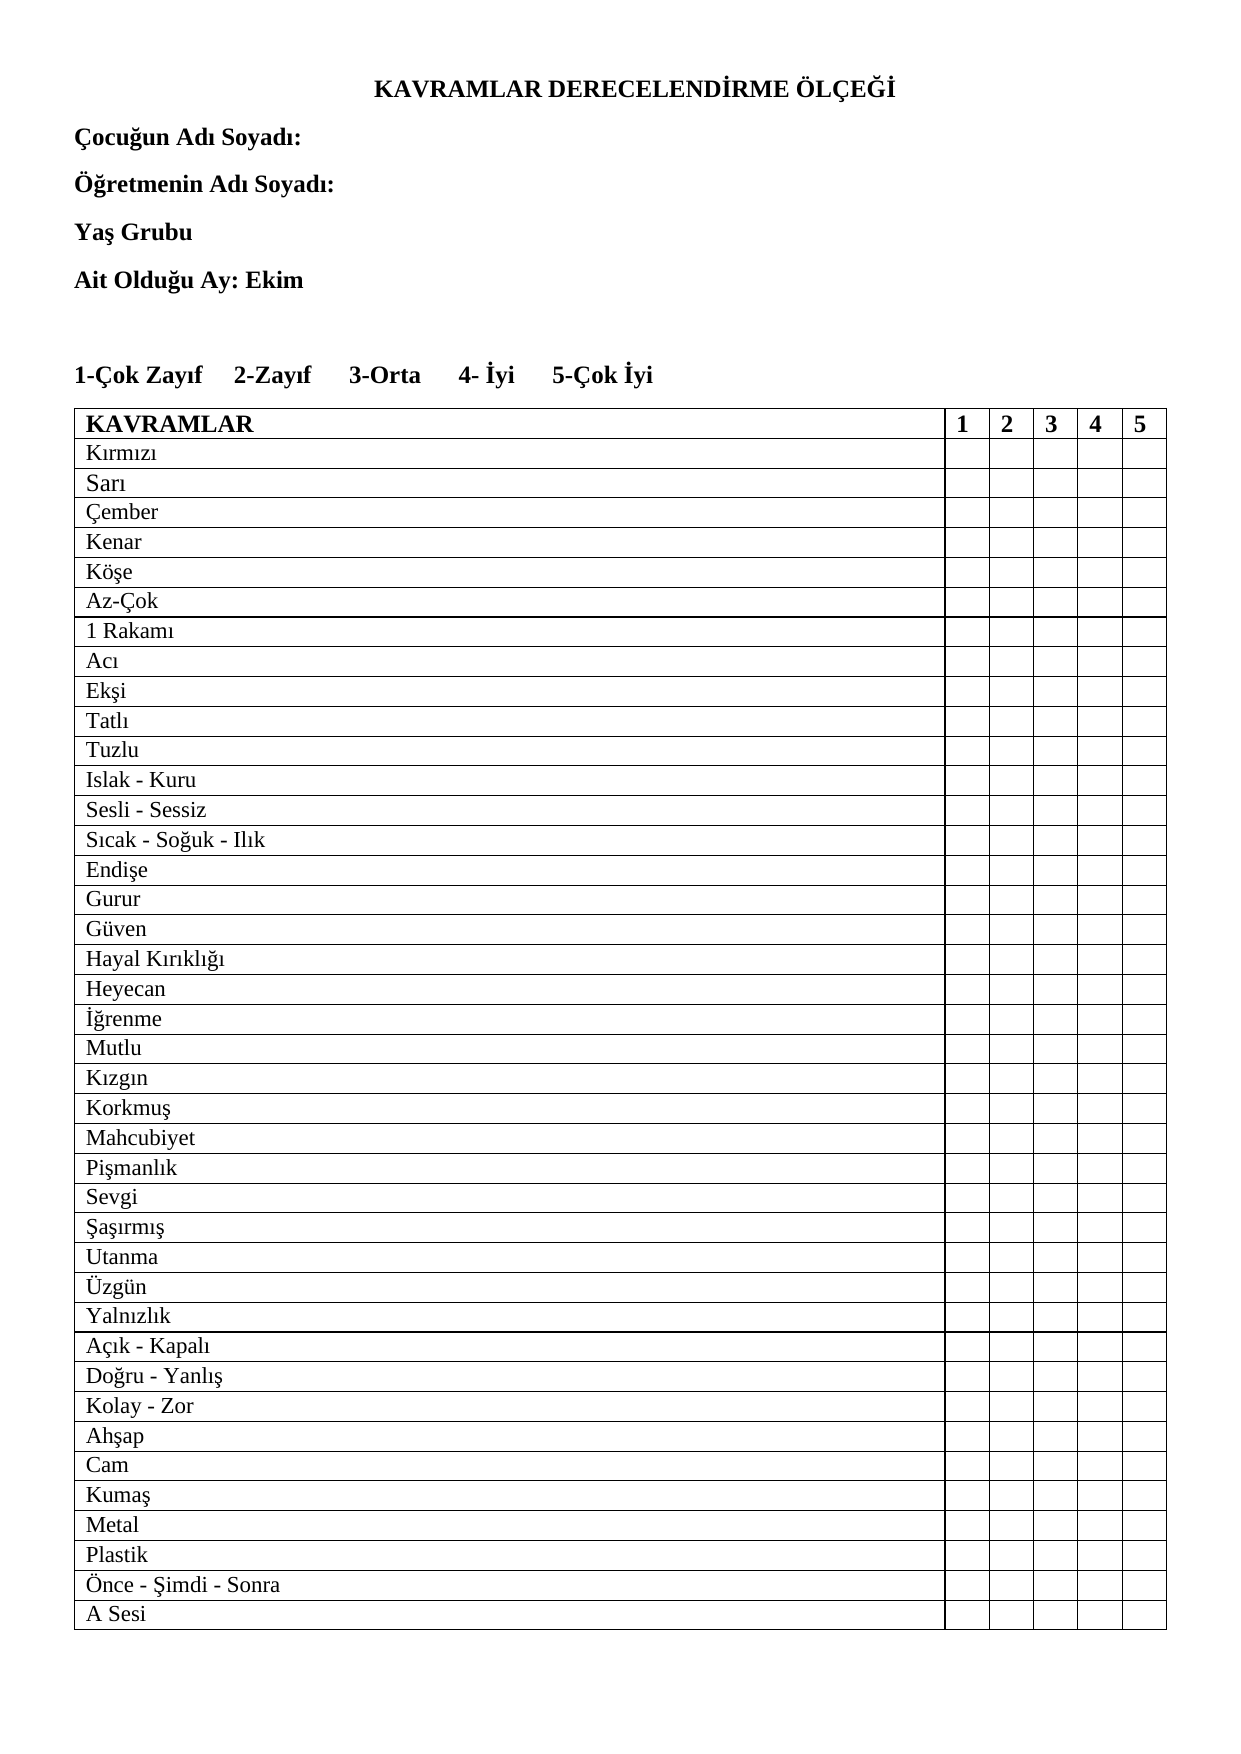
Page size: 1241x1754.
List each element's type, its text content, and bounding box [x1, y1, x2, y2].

table_cell [1078, 439, 1122, 467]
table_cell Mahcubiyet [75, 1124, 944, 1153]
table_cell [1123, 588, 1166, 616]
table_cell [1123, 1184, 1166, 1212]
table_cell [1034, 1184, 1077, 1212]
table_cell [990, 975, 1033, 1004]
table_cell [946, 707, 989, 736]
table_cell [990, 1541, 1033, 1570]
table_cell Sesli - Sessiz [75, 796, 944, 825]
table_cell [990, 1362, 1033, 1391]
table_cell [1123, 1005, 1166, 1033]
table_cell [1078, 588, 1122, 616]
table_cell [946, 737, 989, 765]
table_cell [1034, 528, 1077, 557]
table_cell [1034, 469, 1077, 497]
table_cell Kolay - Zor [75, 1392, 944, 1421]
table_cell [1123, 618, 1166, 646]
table_cell [1078, 498, 1122, 527]
table_cell [1034, 439, 1077, 467]
table_cell [1034, 1273, 1077, 1302]
table_cell [990, 886, 1033, 914]
table_cell [990, 528, 1033, 557]
table_cell [1123, 945, 1166, 974]
table_cell Doğru - Yanlış [75, 1362, 944, 1391]
table_cell [990, 1422, 1033, 1451]
table_cell [1123, 558, 1166, 587]
table_cell [1123, 766, 1166, 795]
table_cell Metal [75, 1511, 944, 1540]
table_cell Pişmanlık [75, 1154, 944, 1182]
table_cell [1123, 1452, 1166, 1480]
table_cell Şaşırmış [75, 1213, 944, 1242]
table_cell [1034, 975, 1077, 1004]
table_cell [1078, 1184, 1122, 1212]
table_cell [1034, 1541, 1077, 1570]
table_cell [1034, 1035, 1077, 1063]
table_cell [1034, 1333, 1077, 1361]
table_cell Utanma [75, 1243, 944, 1272]
table_cell [1034, 1392, 1077, 1421]
table_cell [990, 1154, 1033, 1182]
table_cell [990, 1571, 1033, 1599]
table_cell [946, 469, 989, 497]
table_cell [1078, 1422, 1122, 1451]
table_cell [1078, 886, 1122, 914]
table_cell 1 Rakamı [75, 618, 944, 646]
table_cell [990, 1481, 1033, 1510]
table_cell [1123, 1064, 1166, 1093]
table_cell [1078, 618, 1122, 646]
table_cell [990, 915, 1033, 944]
table_cell Tatlı [75, 707, 944, 736]
table_cell [1034, 737, 1077, 765]
table_cell [1078, 1481, 1122, 1510]
table_cell [1078, 1273, 1122, 1302]
table_cell [990, 1452, 1033, 1480]
table_cell [1034, 1422, 1077, 1451]
table_cell [1123, 1481, 1166, 1510]
table_cell [1034, 856, 1077, 884]
table_cell [1123, 856, 1166, 884]
table_cell [946, 1392, 989, 1421]
table_cell [1123, 1571, 1166, 1599]
table_cell [1123, 1303, 1166, 1331]
table_cell Kenar [75, 528, 944, 557]
table_cell [990, 498, 1033, 527]
table_cell [1123, 1035, 1166, 1063]
table_cell [946, 1184, 989, 1212]
table_cell [990, 737, 1033, 765]
table_cell [946, 439, 989, 467]
table_cell Sarı [75, 469, 944, 497]
table_cell [990, 439, 1033, 467]
table_cell [1123, 528, 1166, 557]
table_cell Açık - Kapalı [75, 1333, 944, 1361]
table_cell [1078, 1571, 1122, 1599]
table_cell [1034, 915, 1077, 944]
table_cell [1034, 558, 1077, 587]
table_cell Üzgün [75, 1273, 944, 1302]
table_cell [1078, 1154, 1122, 1182]
table_cell [990, 1184, 1033, 1212]
table_cell Cam [75, 1452, 944, 1480]
table_cell [990, 1273, 1033, 1302]
table_cell Sevgi [75, 1184, 944, 1212]
table_cell [1123, 886, 1166, 914]
table_cell [1123, 1273, 1166, 1302]
table_cell Kumaş [75, 1481, 944, 1510]
table_cell [1078, 558, 1122, 587]
table_cell [1034, 588, 1077, 616]
table_cell [946, 1035, 989, 1063]
table_cell [1078, 766, 1122, 795]
table_cell [946, 915, 989, 944]
table_cell [1078, 1362, 1122, 1391]
table_cell [1078, 826, 1122, 855]
table_cell [946, 886, 989, 914]
table_cell [990, 1303, 1033, 1331]
table_cell [1034, 945, 1077, 974]
table_cell [946, 1094, 989, 1123]
table_cell [1078, 647, 1122, 676]
table_cell [990, 677, 1033, 706]
table_cell [1078, 945, 1122, 974]
table_cell [1078, 1213, 1122, 1242]
table_cell [1034, 826, 1077, 855]
table_cell Önce - Şimdi - Sonra [75, 1571, 944, 1599]
table_cell [946, 1601, 989, 1629]
table_cell [1034, 886, 1077, 914]
table_cell [946, 856, 989, 884]
table_cell [1034, 1601, 1077, 1629]
text Yaş Grubu [74, 217, 1196, 246]
text KAVRAMLAR DERECELENDİRME ÖLÇEĞİ [74, 74, 1196, 103]
table_cell Kırmızı [75, 439, 944, 467]
table_cell Endişe [75, 856, 944, 884]
table_cell [1123, 647, 1166, 676]
table_cell [1123, 1154, 1166, 1182]
table_cell [1123, 1124, 1166, 1153]
table_cell [1034, 677, 1077, 706]
table_cell [1123, 439, 1166, 467]
table_cell [1034, 1571, 1077, 1599]
table_cell [990, 796, 1033, 825]
table_cell [1123, 1213, 1166, 1242]
table_cell [1123, 1333, 1166, 1361]
table_cell [990, 1511, 1033, 1540]
table_cell [946, 1511, 989, 1540]
table_cell [1034, 647, 1077, 676]
text Ait Olduğu Ay: Ekim [74, 265, 1196, 293]
table_cell [1078, 1035, 1122, 1063]
table_cell [1123, 677, 1166, 706]
table_cell [990, 647, 1033, 676]
table_cell [1034, 1243, 1077, 1272]
table_header 3 [1034, 409, 1077, 438]
table_cell [1078, 707, 1122, 736]
table_cell [1123, 796, 1166, 825]
table_cell [946, 1481, 989, 1510]
table_cell [946, 1333, 989, 1361]
table_cell [1034, 1481, 1077, 1510]
table_header 4 [1078, 409, 1122, 438]
table_cell [1034, 1064, 1077, 1093]
table_cell [990, 1333, 1033, 1361]
table_cell [1034, 1124, 1077, 1153]
table_cell [990, 618, 1033, 646]
table_cell [946, 498, 989, 527]
table_cell [1123, 737, 1166, 765]
table_cell Yalnızlık [75, 1303, 944, 1331]
table_cell [946, 1213, 989, 1242]
table_cell [946, 1541, 989, 1570]
table_cell [1078, 1124, 1122, 1153]
table_cell [990, 1005, 1033, 1033]
table_cell Heyecan [75, 975, 944, 1004]
table_cell [990, 1601, 1033, 1629]
table_cell [1123, 1422, 1166, 1451]
table_cell Acı [75, 647, 944, 676]
table_cell Sıcak - Soğuk - Ilık [75, 826, 944, 855]
table_header 1 [946, 409, 989, 438]
table_cell [946, 558, 989, 587]
table_cell [1078, 677, 1122, 706]
table_cell [946, 1303, 989, 1331]
table_cell [1078, 1511, 1122, 1540]
table_cell [1078, 1303, 1122, 1331]
table_cell [1078, 1392, 1122, 1421]
table_cell Ahşap [75, 1422, 944, 1451]
table_cell [946, 945, 989, 974]
table_cell [946, 796, 989, 825]
table_cell Tuzlu [75, 737, 944, 765]
table_cell [990, 469, 1033, 497]
table_cell Ekşi [75, 677, 944, 706]
table_cell Kızgın [75, 1064, 944, 1093]
table_cell [1123, 915, 1166, 944]
table_cell [1123, 707, 1166, 736]
table_header 2 [990, 409, 1033, 438]
table_cell Gurur [75, 886, 944, 914]
table_cell [946, 647, 989, 676]
table_cell [946, 677, 989, 706]
table_cell [946, 1154, 989, 1182]
table_cell A Sesi [75, 1601, 944, 1629]
table_cell [990, 856, 1033, 884]
table_cell [990, 558, 1033, 587]
table_cell [990, 707, 1033, 736]
table_cell Güven [75, 915, 944, 944]
table_header KAVRAMLAR [75, 409, 944, 438]
list 1-Çok Zayıf 2-Zayıf 3-Orta 4- İyi 5-Çok İyi [74, 360, 1196, 389]
table_cell [946, 1243, 989, 1272]
table_cell [1078, 856, 1122, 884]
table_cell [1123, 1541, 1166, 1570]
table_cell [1078, 1094, 1122, 1123]
table_cell [990, 826, 1033, 855]
table_header 5 [1123, 409, 1166, 438]
table_cell [1078, 1601, 1122, 1629]
table_cell [990, 1392, 1033, 1421]
table_cell [1034, 707, 1077, 736]
table_cell [1034, 1005, 1077, 1033]
table_cell [1078, 796, 1122, 825]
table_cell [1123, 826, 1166, 855]
table_cell [1034, 1452, 1077, 1480]
table_cell [990, 1124, 1033, 1153]
table_cell [946, 1124, 989, 1153]
table_cell İğrenme [75, 1005, 944, 1033]
table_cell Plastik [75, 1541, 944, 1570]
table_cell [1078, 1005, 1122, 1033]
table_cell [1078, 737, 1122, 765]
table_cell [1034, 1154, 1077, 1182]
table_cell [946, 1571, 989, 1599]
table_cell [1078, 1452, 1122, 1480]
table_cell [990, 1213, 1033, 1242]
table_cell [1123, 1362, 1166, 1391]
table_cell [946, 975, 989, 1004]
table_cell Köşe [75, 558, 944, 587]
text Çocuğun Adı Soyadı: [74, 122, 1196, 150]
table_cell [946, 1064, 989, 1093]
text Öğretmenin Adı Soyadı: [74, 169, 1196, 198]
table_cell [990, 1094, 1033, 1123]
table_cell [946, 618, 989, 646]
table_cell [946, 1005, 989, 1033]
table_cell [946, 528, 989, 557]
table_cell [1078, 469, 1122, 497]
table_cell [990, 588, 1033, 616]
table_cell [990, 1064, 1033, 1093]
table_cell [1034, 1094, 1077, 1123]
table_cell [1034, 618, 1077, 646]
table_cell Islak - Kuru [75, 766, 944, 795]
table_cell [1078, 1541, 1122, 1570]
table_cell [1123, 975, 1166, 1004]
table_cell [946, 588, 989, 616]
table_cell [946, 1273, 989, 1302]
table_cell Çember [75, 498, 944, 527]
table_cell [1123, 1243, 1166, 1272]
table_cell [990, 1035, 1033, 1063]
table_cell [946, 1362, 989, 1391]
table_cell [946, 766, 989, 795]
table_cell [1123, 1094, 1166, 1123]
table_cell [1034, 1213, 1077, 1242]
table_cell Korkmuş [75, 1094, 944, 1123]
table_cell Mutlu [75, 1035, 944, 1063]
table_cell [1034, 498, 1077, 527]
table_cell [946, 1452, 989, 1480]
table_cell [946, 1422, 989, 1451]
table_cell [1034, 1303, 1077, 1331]
table_cell [1123, 469, 1166, 497]
table_cell [1034, 796, 1077, 825]
table_cell [1034, 766, 1077, 795]
table_cell Hayal Kırıklığı [75, 945, 944, 974]
table_cell [1123, 1601, 1166, 1629]
table_cell [1078, 915, 1122, 944]
table_cell [1078, 528, 1122, 557]
table_cell [1034, 1511, 1077, 1540]
table_cell [1034, 1362, 1077, 1391]
table_cell [946, 826, 989, 855]
table_cell [1123, 1511, 1166, 1540]
table_cell [990, 766, 1033, 795]
table_cell [1123, 1392, 1166, 1421]
table_cell [1078, 975, 1122, 1004]
table_cell Az-Çok [75, 588, 944, 616]
table_cell [990, 1243, 1033, 1272]
table_cell [1078, 1333, 1122, 1361]
table_cell [1078, 1243, 1122, 1272]
table_cell [1123, 498, 1166, 527]
table_cell [990, 945, 1033, 974]
table_cell [1078, 1064, 1122, 1093]
